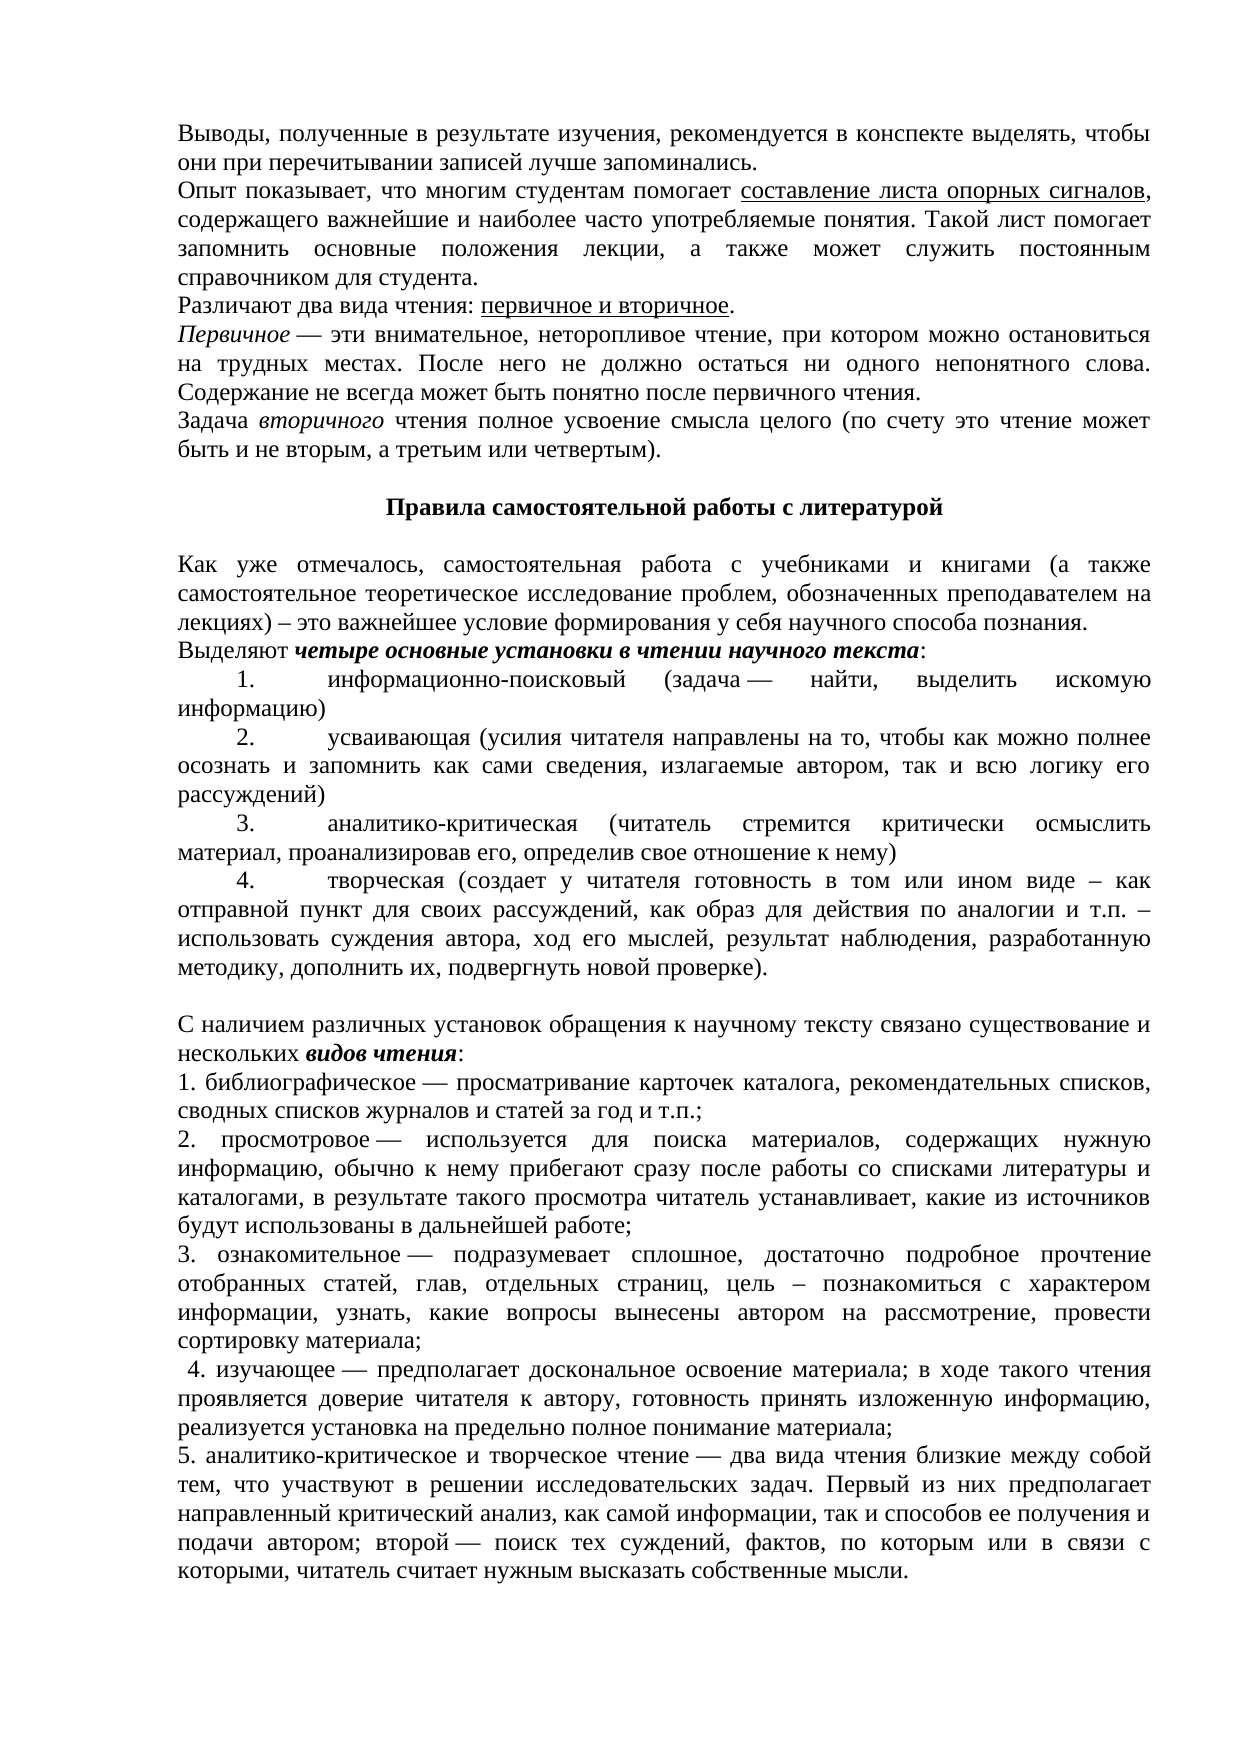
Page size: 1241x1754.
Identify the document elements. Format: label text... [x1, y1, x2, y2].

text 5. аналитико-критическое и творческое чтение — два вида чтения близкие между собой тем, что участвуют в решении исследовательских задач. Первый из них предполагает направленный критический анализ, как самой информации, так и способов ее получения и подачи автором; второй — поиск тех суждений, фактов, по которым или в связи с которыми, читатель считает нужным высказать собственные мысли. [177, 1441, 1152, 1584]
text Опыт показывает, что многим студентам помогает составление листа опорных сигналов, содержащего важнейшие и наиболее часто употребляемые понятия. Такой лист помогает запомнить основные положения лекции, а также может служить постоянным справочником для студента. [177, 176, 1152, 291]
list творческая (создает у читателя готовность в том или ином виде – как отправной пункт для своих рассуждений, как образ для действия по аналогии и т.п. – использовать суждения автора, ход его мыслей, результат наблюдения, разработанную методику, дополнить их, подвергнуть новой проверке). [177, 866, 1152, 981]
text Различают два вида чтения: первичное и вторичное. [177, 291, 1152, 319]
text Как уже отмечалось, самостоятельная работа с учебниками и книгами (а также самостоятельное теоретическое исследование проблем, обозначенных преподавателем на лекциях) – это важнейшее условие формирования у себя научного способа познания. [177, 549, 1152, 636]
text Выводы, полученные в результате изучения, рекомендуется в конспекте выделять, чтобы они при перечитывании записей лучше запоминались. [177, 118, 1152, 176]
list усваивающая (усилия читателя направлены на то, чтобы как можно полнее осознать и запомнить как сами сведения, излагаемые автором, так и всю логику его рассуждений) [177, 722, 1152, 808]
list информационно-поисковый (задача — найти, выделить искомую информацию) [177, 664, 1152, 722]
list аналитико-критическая (читатель стремится критически осмыслить материал, проанализировав его, определив свое отношение к нему) [177, 808, 1152, 866]
text 4. изучающее — предполагает доскональное освоение материала; в ходе такого чтения проявляется доверие читателя к автору, готовность принять изложенную информацию, реализуется установка на предельно полное понимание материала; [177, 1354, 1152, 1441]
text Выделяют четыре основные установки в чтении научного текста: [177, 636, 1152, 664]
text 1. библиографическое — просматривание карточек каталога, рекомендательных списков, сводных списков журналов и статей за год и т.п.; [177, 1067, 1152, 1124]
text Первичное — эти внимательное, неторопливое чтение, при котором можно остановиться на трудных местах. После него не должно остаться ни одного непонятного слова. Содержание не всегда может быть понятно после первичного чтения. [177, 319, 1152, 406]
text Правила самостоятельной работы с литературой [177, 492, 1152, 521]
text 2. просмотровое — используется для поиска материалов, содержащих нужную информацию, обычно к нему прибегают сразу после работы со списками литературы и каталогами, в результате такого просмотра читатель устанавливает, какие из источников будут использованы в дальнейшей работе; [177, 1124, 1152, 1239]
text Задача вторичного чтения полное усвоение смысла целого (по счету это чтение может быть и не вторым, а третьим или четвертым). [177, 406, 1152, 463]
text С наличием различных установок обращения к научному тексту связано существование и нескольких видов чтения: [177, 1009, 1152, 1067]
text 3. ознакомительное — подразумевает сплошное, достаточно подробное прочтение отобранных статей, глав, отдельных страниц, цель – познакомиться с характером информации, узнать, какие вопросы вынесены автором на рассмотрение, провести сортировку материала; [177, 1239, 1152, 1354]
